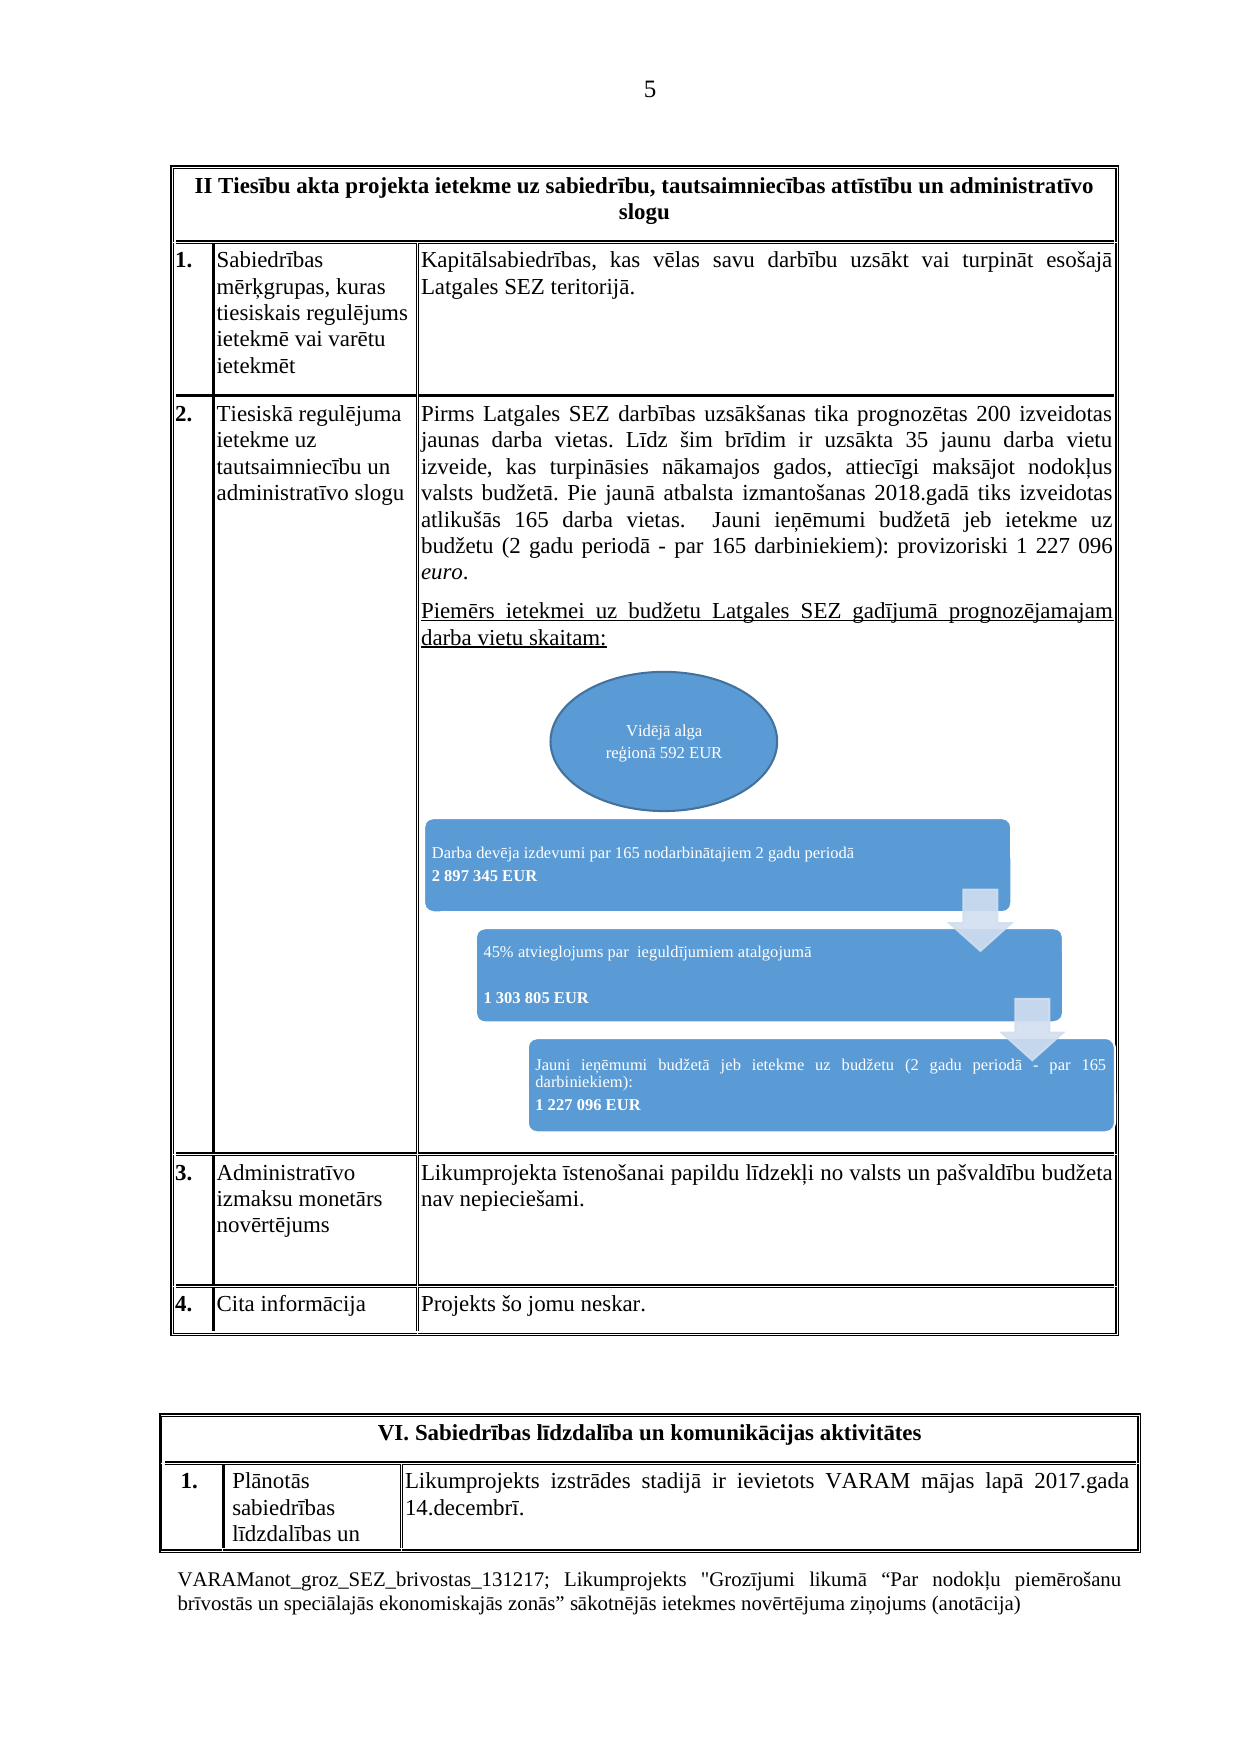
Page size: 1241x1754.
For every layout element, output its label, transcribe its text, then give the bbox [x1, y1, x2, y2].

table_cell Tiesiskā regulējuma ietekme uz tautsaimniecību un administratīvo slogu [215, 397, 416, 1152]
table_header VI. Sabiedrības līdzdalība un komunikācijas aktivitātes [162, 1417, 1137, 1461]
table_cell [223, 1465, 402, 1549]
table_cell 3. [174, 1152, 212, 1284]
table_cell Sabiedrības mērķgrupas, kuras tiesiskais regulējums ietekmē vai varētu ietekmēt [215, 244, 416, 394]
table_cell 1. [174, 240, 212, 394]
table_cell Kapitālsabiedrības, kas vēlas savu darbību uzsākt vai turpināt esošajā Latgales SEZ teritorijā. [419, 240, 1116, 394]
table_header II Tiesību akta projekta ietekme uz sabiedrību, tautsaimniecības attīstību un administratīvo slogu [174, 169, 1115, 240]
table_cell Cita informācija [213, 1288, 418, 1332]
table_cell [402, 1461, 1138, 1549]
table_cell 1. [162, 1461, 223, 1549]
table_cell Likumprojekta īstenošanai papildu līdzekļi no valsts un pašvaldību budžeta nav nepieciešami. [419, 1152, 1116, 1284]
table_cell Administratīvo izmaksu monetārs novērtējums [215, 1156, 416, 1284]
table_cell Pirms Latgales SEZ darbības uzsākšanas tika prognozētas 200 izveidotas jaunas darba vietas. Līdz šim brīdim ir uzsākta 35 jaunu darba vietu izveide, kas turpināsies nākamajos gados, attiecīgi maksājot nodokļus valsts budžetā. Pie jaunā atbalsta izmantošanas 2018.gadā tiks izveidotas atlikušās 165 darba vietas. Jauni ieņēmumi budžetā jeb ietekme uz budžetu (2 gadu periodā - par 165 darbiniekiem): provizoriski 1 227 096 euro. Piemērs ietekmei uz budžetu Latgales SEZ gadījumā prognozējamajam darba vietu skaitam: [419, 394, 1115, 1152]
table_cell 4. [174, 1284, 213, 1332]
table_cell Projekts šo jomu neskar. [418, 1284, 1116, 1332]
table_cell 2. [174, 394, 212, 1152]
